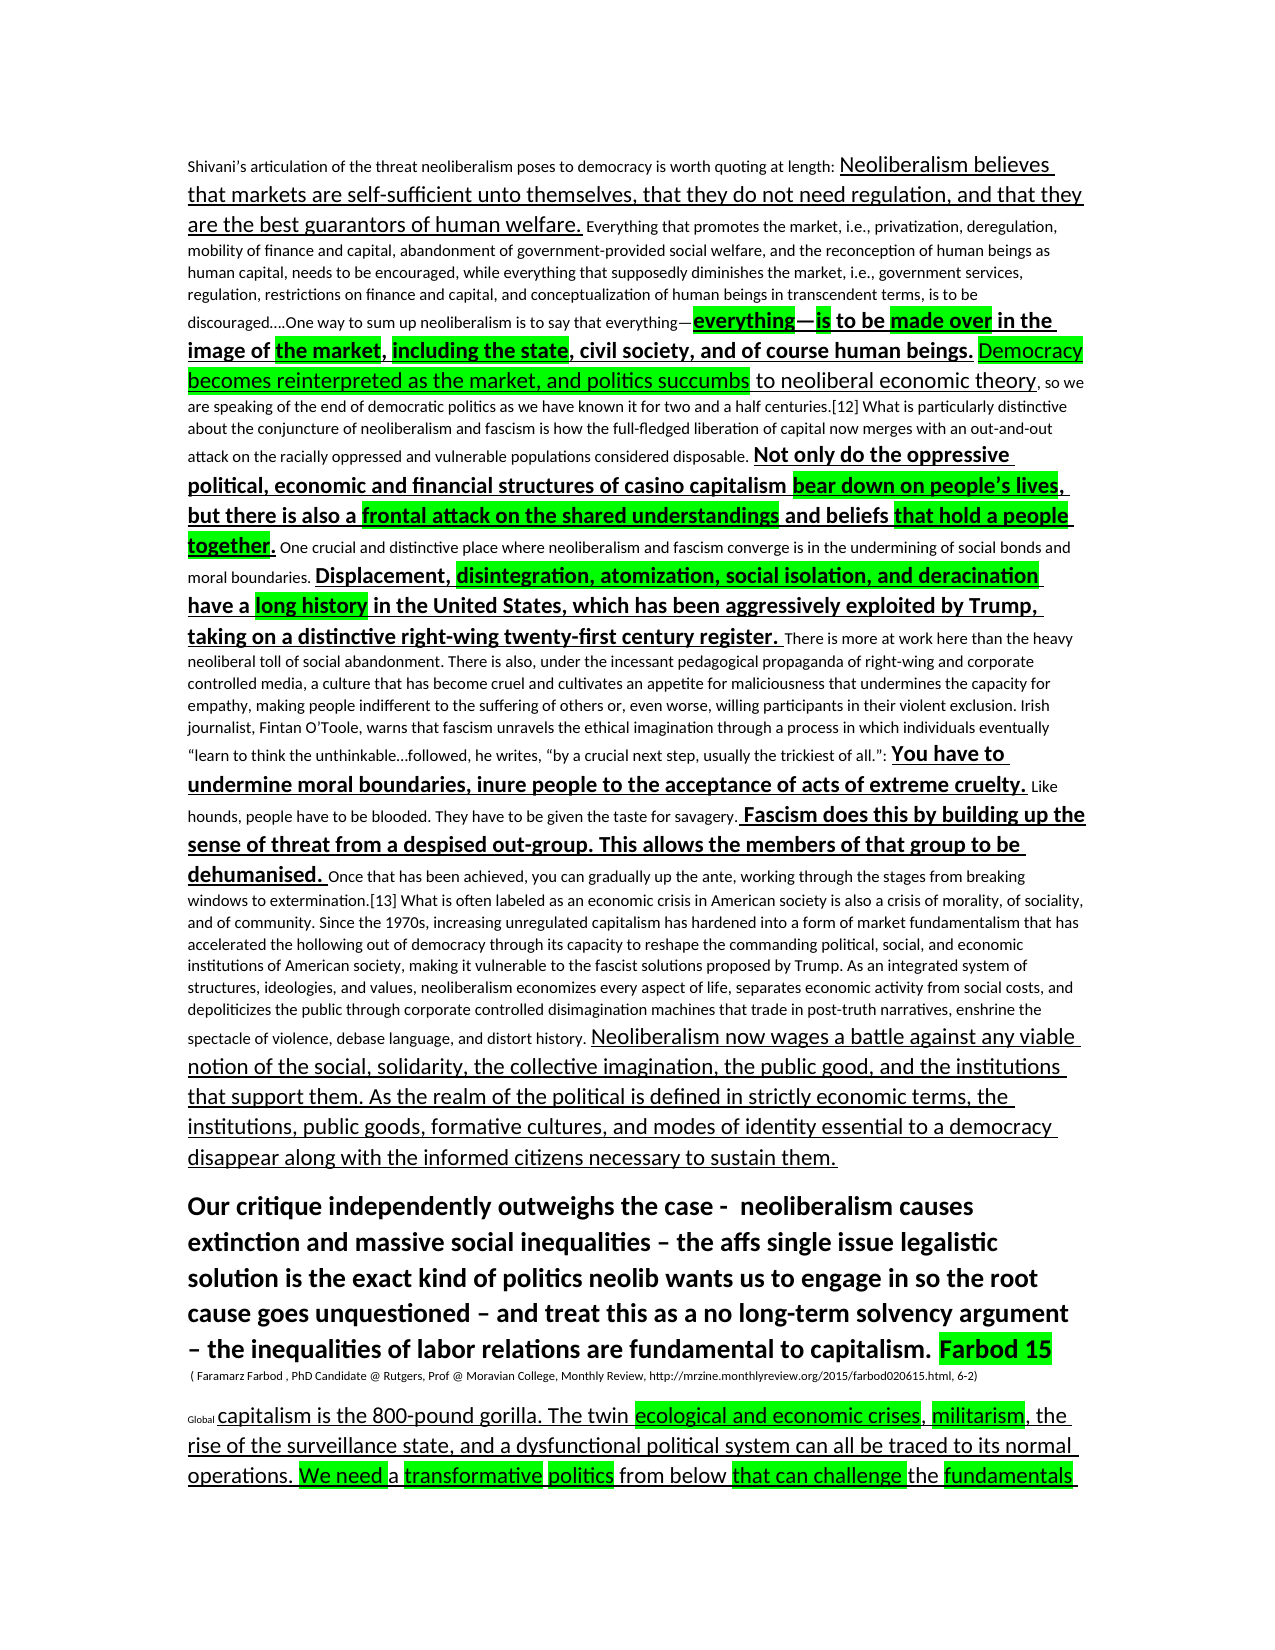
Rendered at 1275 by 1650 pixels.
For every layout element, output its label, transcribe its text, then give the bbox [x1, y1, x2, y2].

text ( Faramarz Farbod , PhD Candidate @ Rutgers, Prof @ Moravian College, Monthly Review, http://mrzine.monthlyreview.org/2015/farbod020615.html, 6-2) [187, 1368, 1087, 1383]
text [187, 150, 1087, 1171]
subtitle Our critique independently outweighs the case - neoliberalism causes extinction and massive social inequalities – the affs single issue legalistic solution is the exact kind of politics neolib wants us to engage in so the root cause goes unquestioned – and treat this as a no long-term solvency argument – the inequalities of labor relations are fundamental to capitalism. Farbod 15 [187, 1189, 1087, 1365]
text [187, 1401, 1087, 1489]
